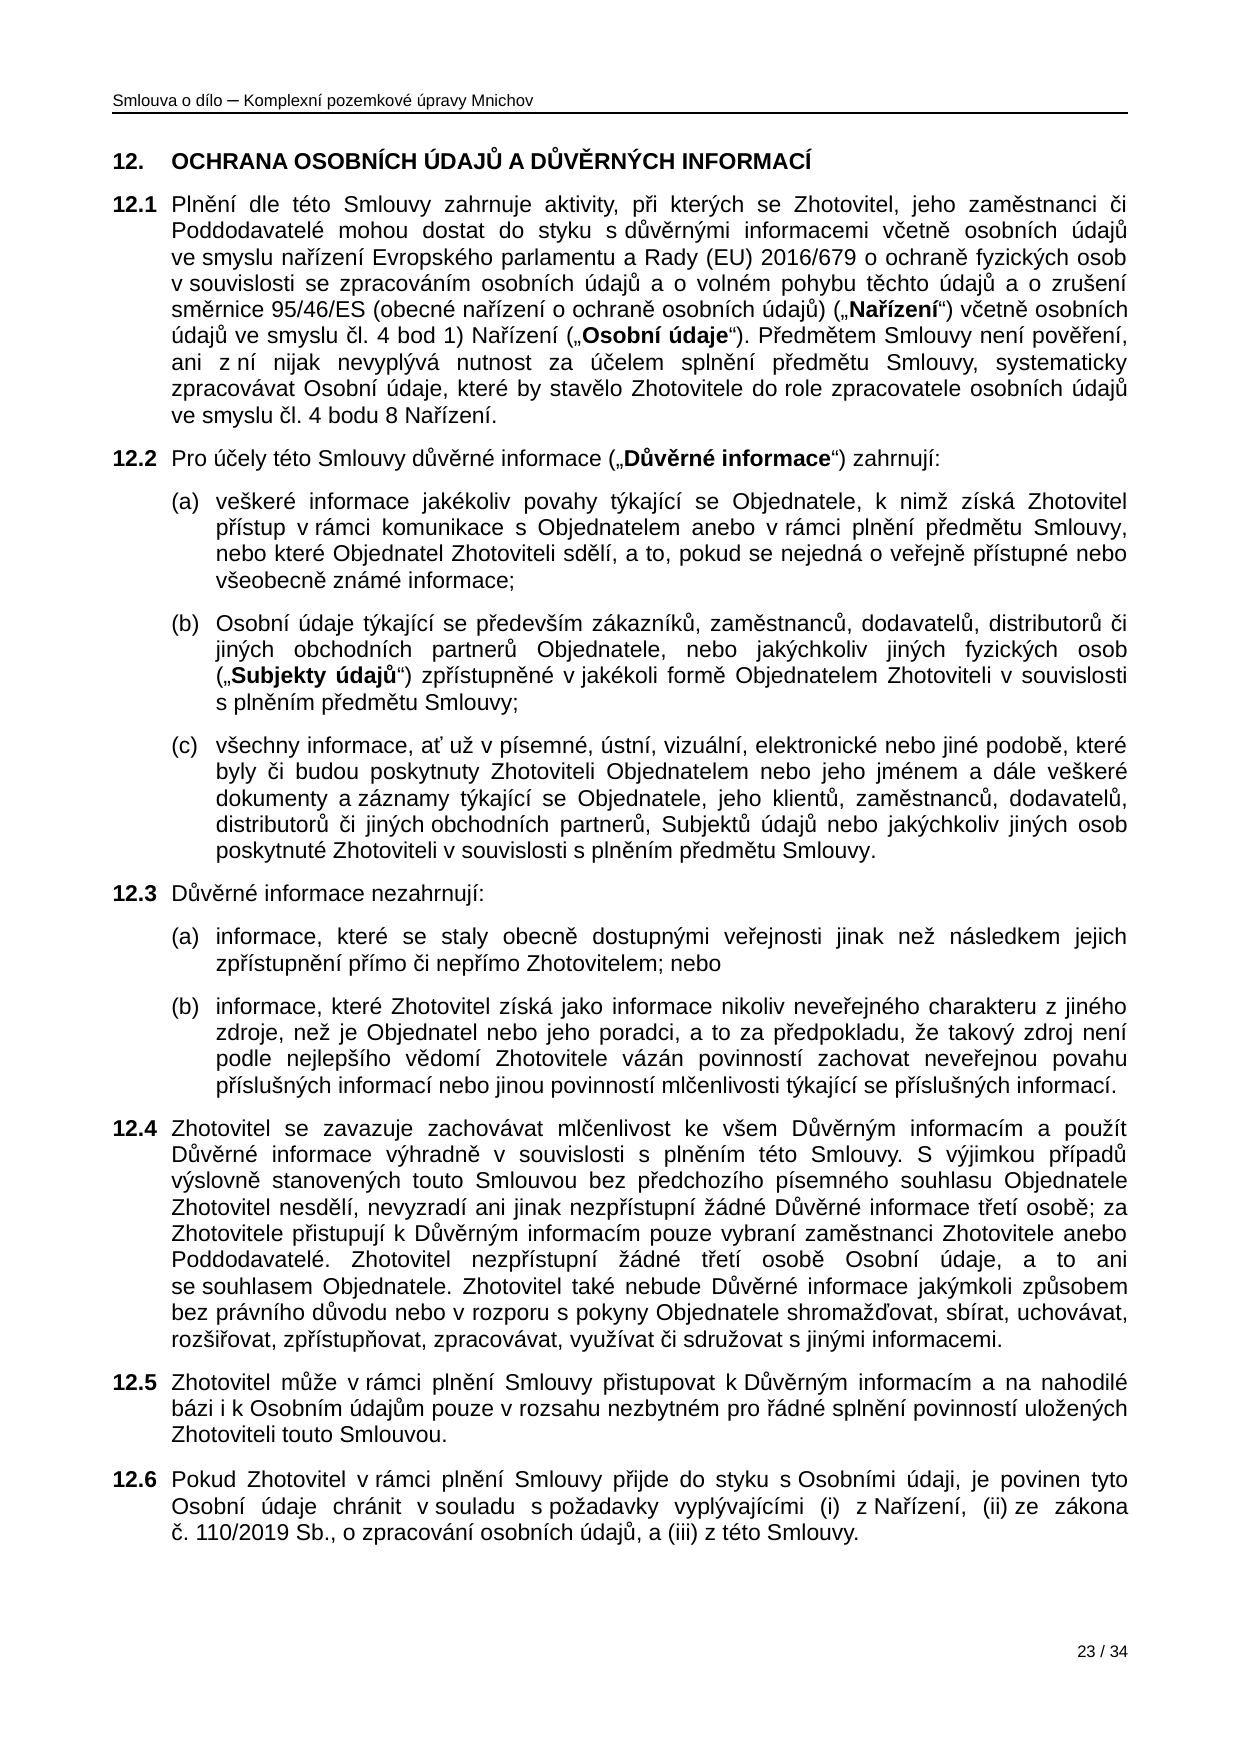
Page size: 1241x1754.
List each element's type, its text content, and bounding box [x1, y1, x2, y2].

list informace, které se staly obecně dostupnými veřejnosti jinak než následkem jejich zpřístupnění přímo či nepřímo Zhotovitelem; nebo [171, 923, 1128, 976]
text Zhotovitel se zavazuje zachovávat mlčenlivost ke všem Důvěrným informacím a použít Důvěrné informace výhradně v souvislosti s plněním této Smlouvy. S výjimkou případů výslovně stanovených touto Smlouvou bez předchozího písemného souhlasu Objednatele Zhotovitel nesdělí, nevyzradí ani jinak nezpřístupní žádné Důvěrné informace třetí osobě; za Zhotovitele přistupují k Důvěrným informacím pouze vybraní zaměstnanci Zhotovitele anebo Poddodavatelé. Zhotovitel nezpřístupní žádné třetí osobě Osobní údaje, a to ani se souhlasem Objednatele. Zhotovitel také nebude Důvěrné informace jakýmkoli způsobem bez právního důvodu nebo v rozporu s pokyny Objednatele shromažďovat, sbírat, uchovávat, rozšiřovat, zpřístupňovat, zpracovávat, využívat či sdružovat s jinými informacemi. [112, 1115, 1128, 1352]
text Pro účely této Smlouvy důvěrné informace („Důvěrné informace“) zahrnují: [112, 444, 1128, 471]
text Důvěrné informace nezahrnují: [112, 880, 1128, 907]
text Osobní údaje týkající se především zákazníků, zaměstnanců, dodavatelů, distributorů či jiných obchodních partnerů Objednatele, nebo jakýchkoliv jiných fyzických osob („Subjekty údajů“) zpřístupněné v jakékoli formě Objednatelem Zhotoviteli v souvislosti s plněním předmětu Smlouvy; [171, 610, 1128, 715]
text Pokud Zhotovitel v rámci plnění Smlouvy přijde do styku s Osobními údaji, je povinen tyto Osobní údaje chránit v souladu s požadavky vyplývajícími (i) z Nařízení, (ii) ze zákona č. 110/2019 Sb., o zpracování osobních údajů, a (iii) z této Smlouvy. [112, 1466, 1128, 1545]
list veškeré informace jakékoliv povahy týkající se Objednatele, k nimž získá Zhotovitel přístup v rámci komunikace s Objednatelem anebo v rámci plnění předmětu Smlouvy, nebo které Objednatel Zhotoviteli sdělí, a to, pokud se nejedná o veřejně přístupné nebo všeobecně známé informace; [171, 488, 1128, 593]
list informace, které Zhotovitel získá jako informace nikoliv neveřejného charakteru z jiného zdroje, než je Objednatel nebo jeho poradci, a to za předpokladu, že takový zdroj není podle nejlepšího vědomí Zhotovitele vázán povinností zachovat neveřejnou povahu příslušných informací nebo jinou povinností mlčenlivosti týkající se příslušných informací. [171, 993, 1128, 1098]
text Zhotovitel může v rámci plnění Smlouvy přistupovat k Důvěrným informacím a na nahodilé bázi i k Osobním údajům pouze v rozsahu nezbytném pro řádné splnění povinností uložených Zhotoviteli touto Smlouvou. [112, 1368, 1128, 1448]
text všechny informace, ať už v písemné, ústní, vizuální, elektronické nebo jiné podobě, které byly či budou poskytnuty Zhotoviteli Objednatelem nebo jeho jménem a dále veškeré dokumenty a záznamy týkající se Objednatele, jeho klientů, zaměstnanců, dodavatelů, distributorů či jiných obchodních partnerů, Subjektů údajů nebo jakýchkoliv jiných osob poskytnuté Zhotoviteli v souvislosti s plněním předmětu Smlouvy. [171, 732, 1128, 863]
text Plnění dle této Smlouvy zahrnuje aktivity, při kterých se Zhotovitel, jeho zaměstnanci či Poddodavatelé mohou dostat do styku s důvěrnými informacemi včetně osobních údajů ve smyslu nařízení Evropského parlamentu a Rady (EU) 2016/679 o ochraně fyzických osob v souvislosti se zpracováním osobních údajů a o volném pohybu těchto údajů a o zrušení směrnice 95/46/ES (obecné nařízení o ochraně osobních údajů) („Nařízení“) včetně osobních údajů ve smyslu čl. 4 bod 1) Nařízení („Osobní údaje“). Předmětem Smlouvy není pověření, ani z ní nijak nevyplývá nutnost za účelem splnění předmětu Smlouvy, systematicky zpracovávat Osobní údaje, které by stavělo Zhotovitele do role zpracovatele osobních údajů ve smyslu čl. 4 bodu 8 Nařízení. [112, 191, 1128, 428]
text Ochrana osobních údajů a Důvěrných informací [112, 148, 1128, 174]
